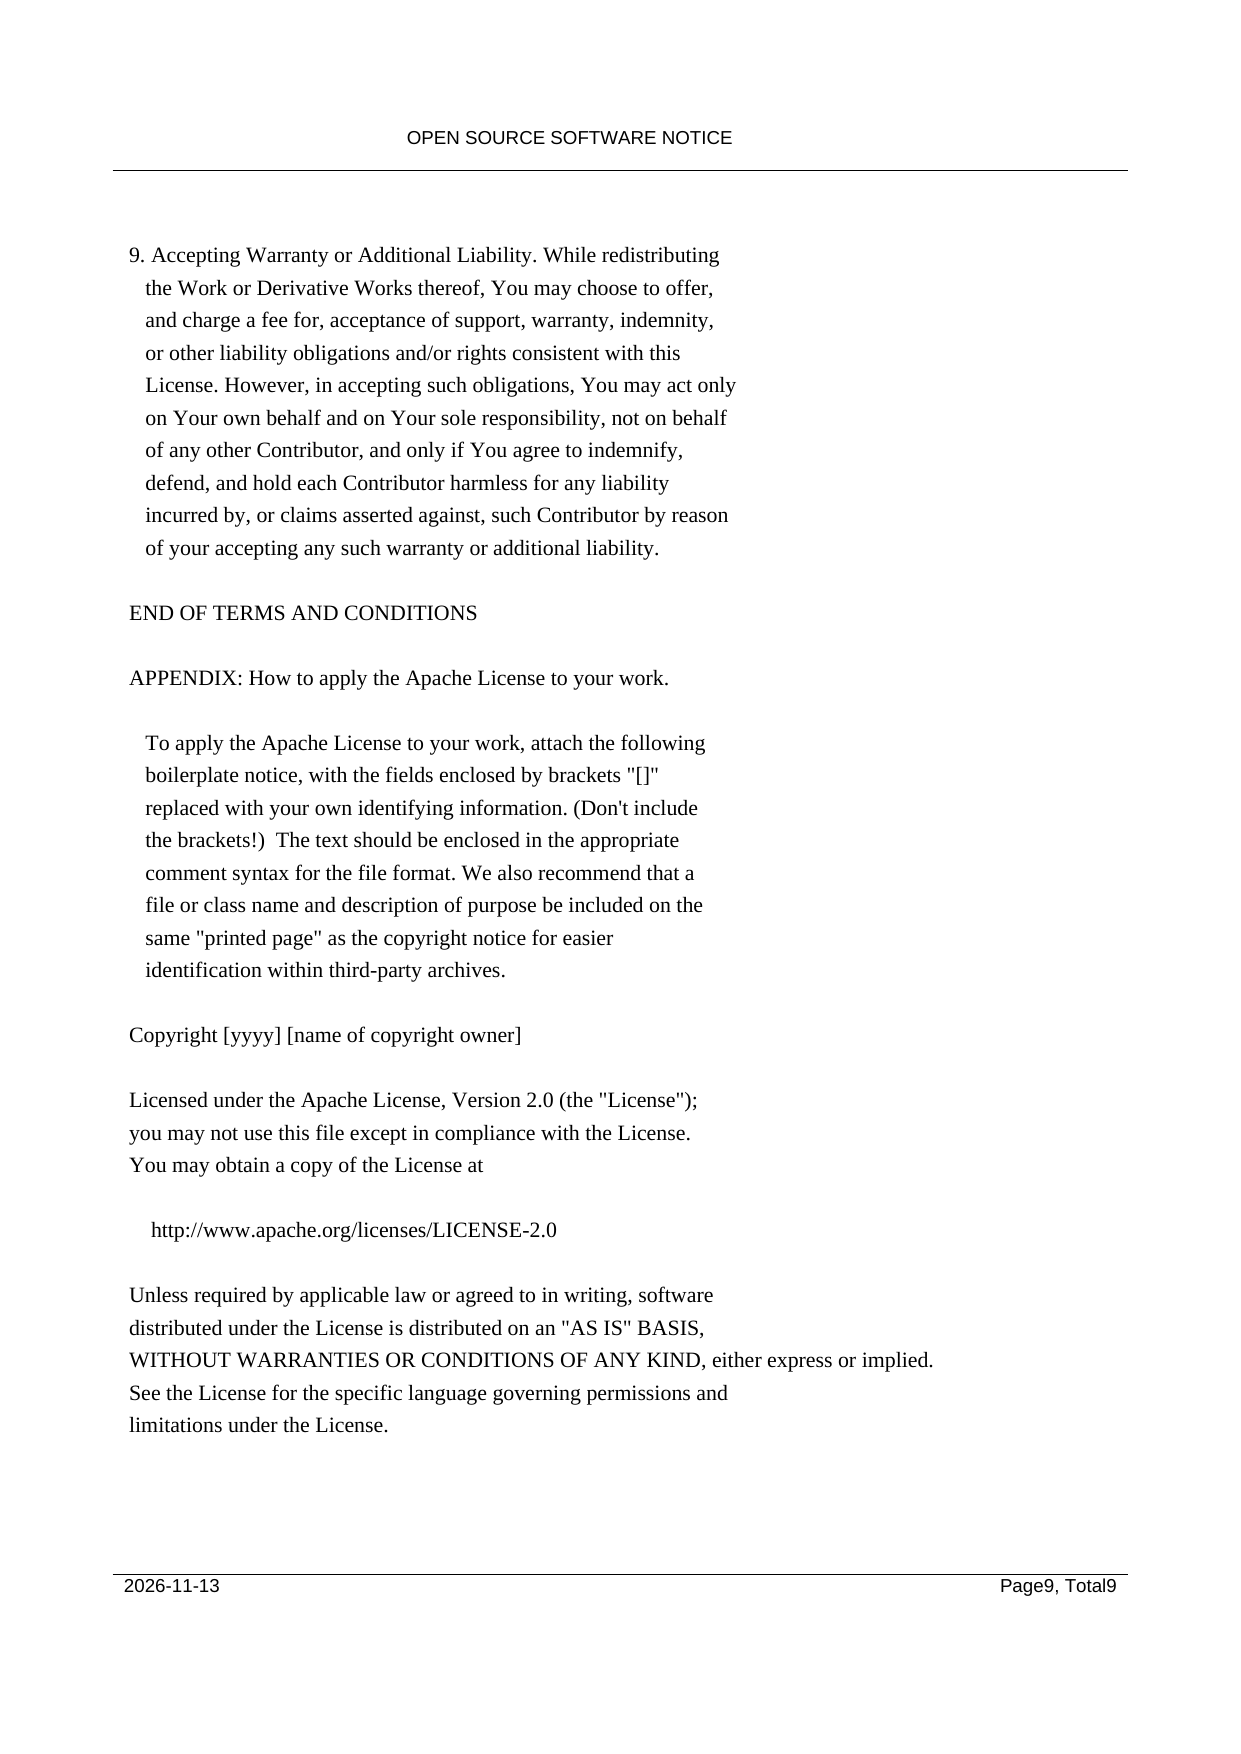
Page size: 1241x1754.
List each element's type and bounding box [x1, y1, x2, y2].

text [112, 206, 1128, 1441]
